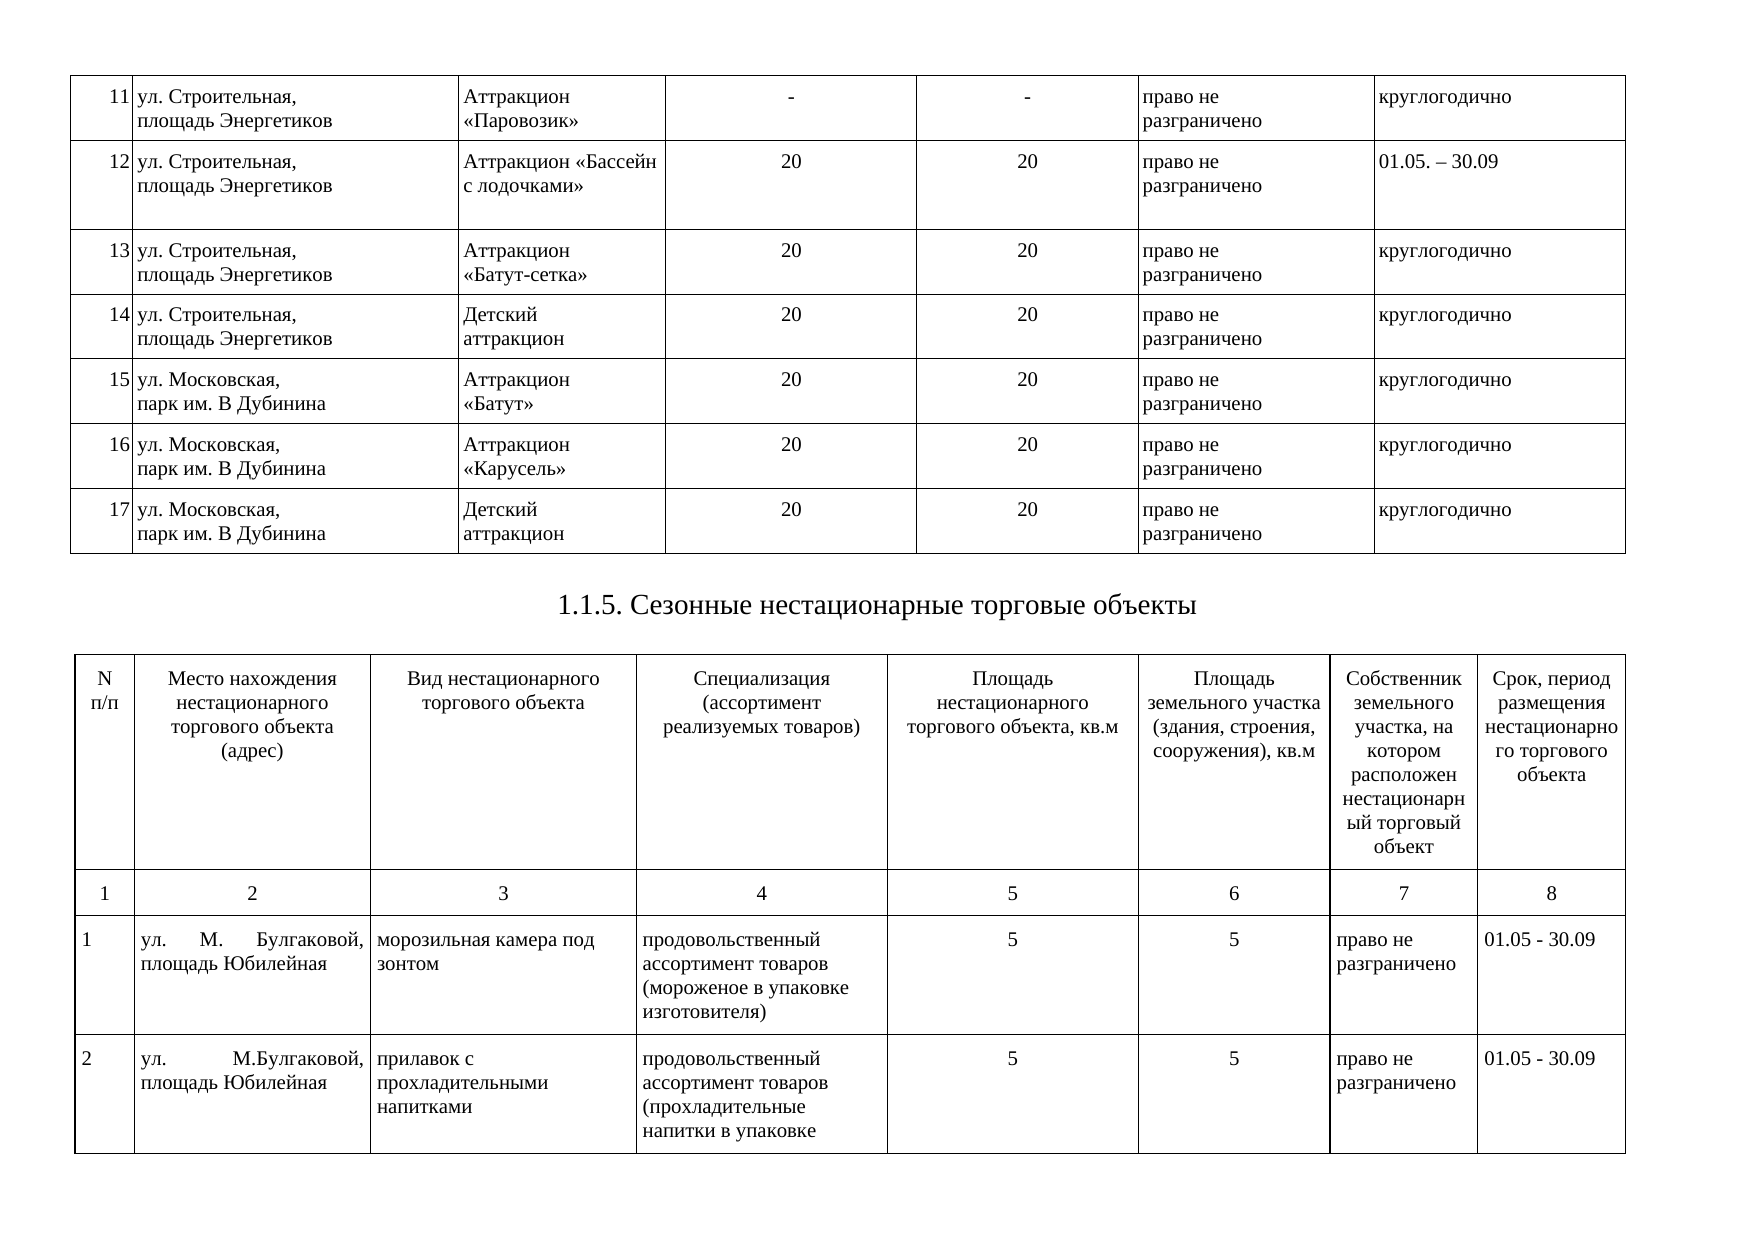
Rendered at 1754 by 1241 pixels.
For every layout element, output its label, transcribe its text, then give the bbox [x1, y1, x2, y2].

table_cell [71, 295, 132, 358]
table_cell право не разграничено [1139, 359, 1374, 423]
table_cell 20 [666, 359, 916, 423]
table_cell 20 [666, 295, 916, 358]
table_cell - [666, 76, 916, 140]
table_cell [71, 489, 132, 553]
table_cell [1139, 76, 1374, 140]
table_cell 01.05 - 30.09 [1478, 916, 1625, 1034]
table_cell право не разграничено [1139, 141, 1374, 229]
table_cell 2 [76, 1035, 134, 1152]
table_cell [71, 424, 132, 488]
text 1.1.5. Сезонные нестационарные торговые объекты [75, 587, 1679, 621]
table_header Площадь земельного участка (здания, строения, сооружения), кв.м [1139, 655, 1329, 869]
table_cell ул. Строительная, площадь Энергетиков [133, 230, 458, 293]
table_cell круглогодично [1375, 295, 1625, 358]
table_cell 20 [917, 359, 1138, 423]
table_cell Аттракцион «Батут-сетка» [459, 230, 665, 293]
table_cell ул. Строительная, площадь Энергетиков [133, 141, 458, 229]
table_cell ул. М. Булгаковой, площадь Юбилейная [135, 916, 370, 1034]
table_cell Аттракцион «Батут» [459, 359, 665, 423]
table_cell 5 [1139, 1035, 1329, 1152]
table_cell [133, 76, 458, 140]
table_cell круглогодично [1375, 230, 1625, 293]
table_cell 5 [888, 870, 1138, 915]
table_header Вид нестационарного торгового объекта [371, 655, 636, 869]
table_cell Аттракцион «Карусель» [459, 424, 665, 488]
table_cell 20 [666, 489, 916, 553]
table_cell 20 [917, 230, 1138, 293]
table_cell 1 [76, 916, 134, 1034]
table_header Место нахождения нестационарного торгового объекта (адрес) [135, 655, 370, 869]
table_cell 20 [666, 230, 916, 293]
table_cell 5 [888, 916, 1138, 1034]
table_cell 20 [917, 424, 1138, 488]
table_cell ул. Московская, парк им. В Дубинина [133, 424, 458, 488]
table_cell 7 [1331, 870, 1477, 915]
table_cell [371, 1035, 636, 1152]
table_cell право не разграничено [1139, 230, 1374, 293]
table_cell ул. Московская, парк им. В Дубинина [133, 359, 458, 423]
table_cell 20 [917, 489, 1138, 553]
table_cell 5 [888, 1035, 1138, 1152]
table_cell 4 [637, 870, 887, 915]
table_cell ул. Строительная, площадь Энергетиков [133, 295, 458, 358]
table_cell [135, 1035, 370, 1152]
table_cell 8 [1478, 870, 1625, 915]
table_header N п/п [76, 655, 134, 869]
table_cell круглогодично [1375, 76, 1625, 140]
table_cell [71, 359, 132, 423]
table_cell Аттракцион «Паровозик» [459, 76, 665, 140]
table_cell 01.05 - 30.09 [1478, 1035, 1625, 1152]
table_cell 20 [917, 141, 1138, 229]
table_cell право не разграничено [1139, 424, 1374, 488]
table_cell ул. Московская, парк им. В Дубинина [133, 489, 458, 553]
table_cell круглогодично [1375, 489, 1625, 553]
table_cell круглогодично [1375, 359, 1625, 423]
table_cell продовольственный ассортимент товаров (мороженое в упаковке изготовителя) [637, 916, 887, 1034]
table_cell 20 [917, 295, 1138, 358]
table_cell право не разграничено [1331, 916, 1477, 1034]
table_cell 20 [666, 424, 916, 488]
table_cell 6 [1139, 870, 1329, 915]
table_cell [71, 76, 132, 140]
table_cell Детский аттракцион [459, 295, 665, 358]
table_header Специализация (ассортимент реализуемых товаров) [637, 655, 887, 869]
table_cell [637, 1035, 887, 1152]
table_cell право не разграничено [1139, 489, 1374, 553]
table_cell - [917, 76, 1138, 140]
table_cell 01.05. – 30.09 [1375, 141, 1625, 229]
table_cell Детский аттракцион [459, 489, 665, 553]
table_cell Аттракцион «Бассейн с лодочками» [459, 141, 665, 229]
table_cell право не разграничено [1139, 295, 1374, 358]
table_header Собственник земельного участка, на котором расположен нестационарный торговый объект [1331, 655, 1477, 869]
table_cell круглогодично [1375, 424, 1625, 488]
table_cell 1 [76, 870, 134, 915]
table_header Площадь нестационарного торгового объекта, кв.м [888, 655, 1138, 869]
table_cell 2 [135, 870, 370, 915]
table_cell 5 [1139, 916, 1329, 1034]
table_cell [71, 141, 132, 229]
table_cell [71, 230, 132, 293]
table_cell 20 [666, 141, 916, 229]
table_cell морозильная камера под зонтом [371, 916, 636, 1034]
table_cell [1331, 1035, 1477, 1152]
table_header Срок, период размещения нестационарного торгового объекта [1478, 655, 1625, 869]
table_cell 3 [371, 870, 636, 915]
